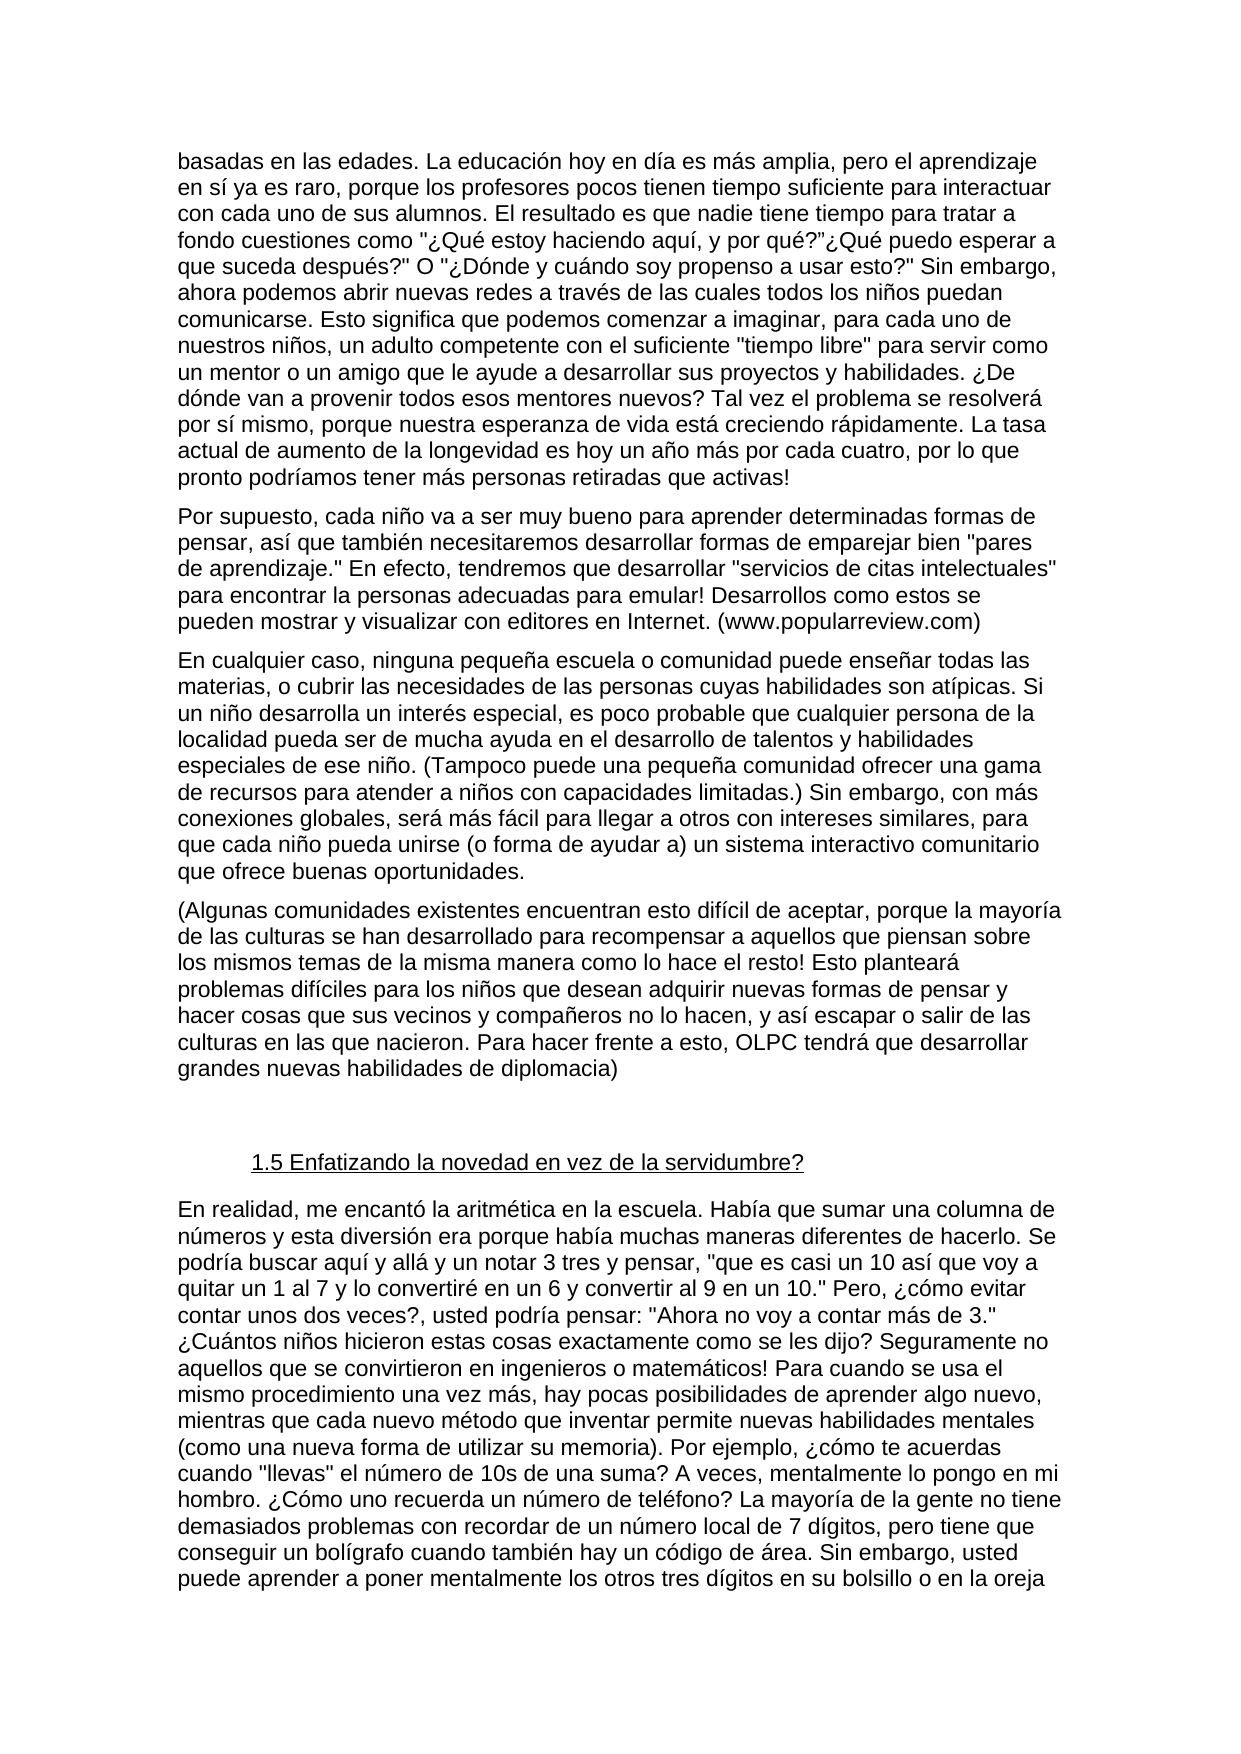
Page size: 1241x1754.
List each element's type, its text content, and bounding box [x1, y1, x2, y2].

text (Algunas comunidades existentes encuentran esto difícil de aceptar, porque la mayoría de las culturas se han desarrollado para recompensar a aquellos que piensan sobre los mismos temas de la misma manera como lo hace el resto! Esto planteará problemas difíciles para los niños que desean adquirir nuevas formas de pensar y hacer cosas que sus vecinos y compañeros no lo hacen, y así escapar o salir de las culturas en las que nacieron. Para hacer frente a esto, OLPC tendrá que desarrollar grandes nuevas habilidades de diplomacia) [177, 897, 1063, 1081]
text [177, 148, 1063, 490]
text Por supuesto, cada niño va a ser muy bueno para aprender determinadas formas de pensar, así que también necesitaremos desarrollar formas de emparejar bien "pares de aprendizaje." En efecto, tendremos que desarrollar "servicios de citas intelectuales" para encontrar la personas adecuadas para emular! Desarrollos como estos se pueden mostrar y visualizar con editores en Internet. (www.popularreview.com) [177, 503, 1063, 634]
text En cualquier caso, ninguna pequeña escuela o comunidad puede enseñar todas las materias, o cubrir las necesidades de las personas cuyas habilidades son atípicas. Si un niño desarrolla un interés especial, es poco probable que cualquier persona de la localidad pueda ser de mucha ayuda en el desarrollo de talentos y habilidades especiales de ese niño. (Tampoco puede una pequeña comunidad ofrecer una gama de recursos para atender a niños con capacidades limitadas.) Sin embargo, con más conexiones globales, será más fácil para llegar a otros con intereses similares, para que cada niño pueda unirse (o forma de ayudar a) un sistema interactivo comunitario que ofrece buenas oportunidades. [177, 647, 1063, 884]
text 1.5 Enfatizando la novedad en vez de la servidumbre? [177, 1149, 1063, 1176]
